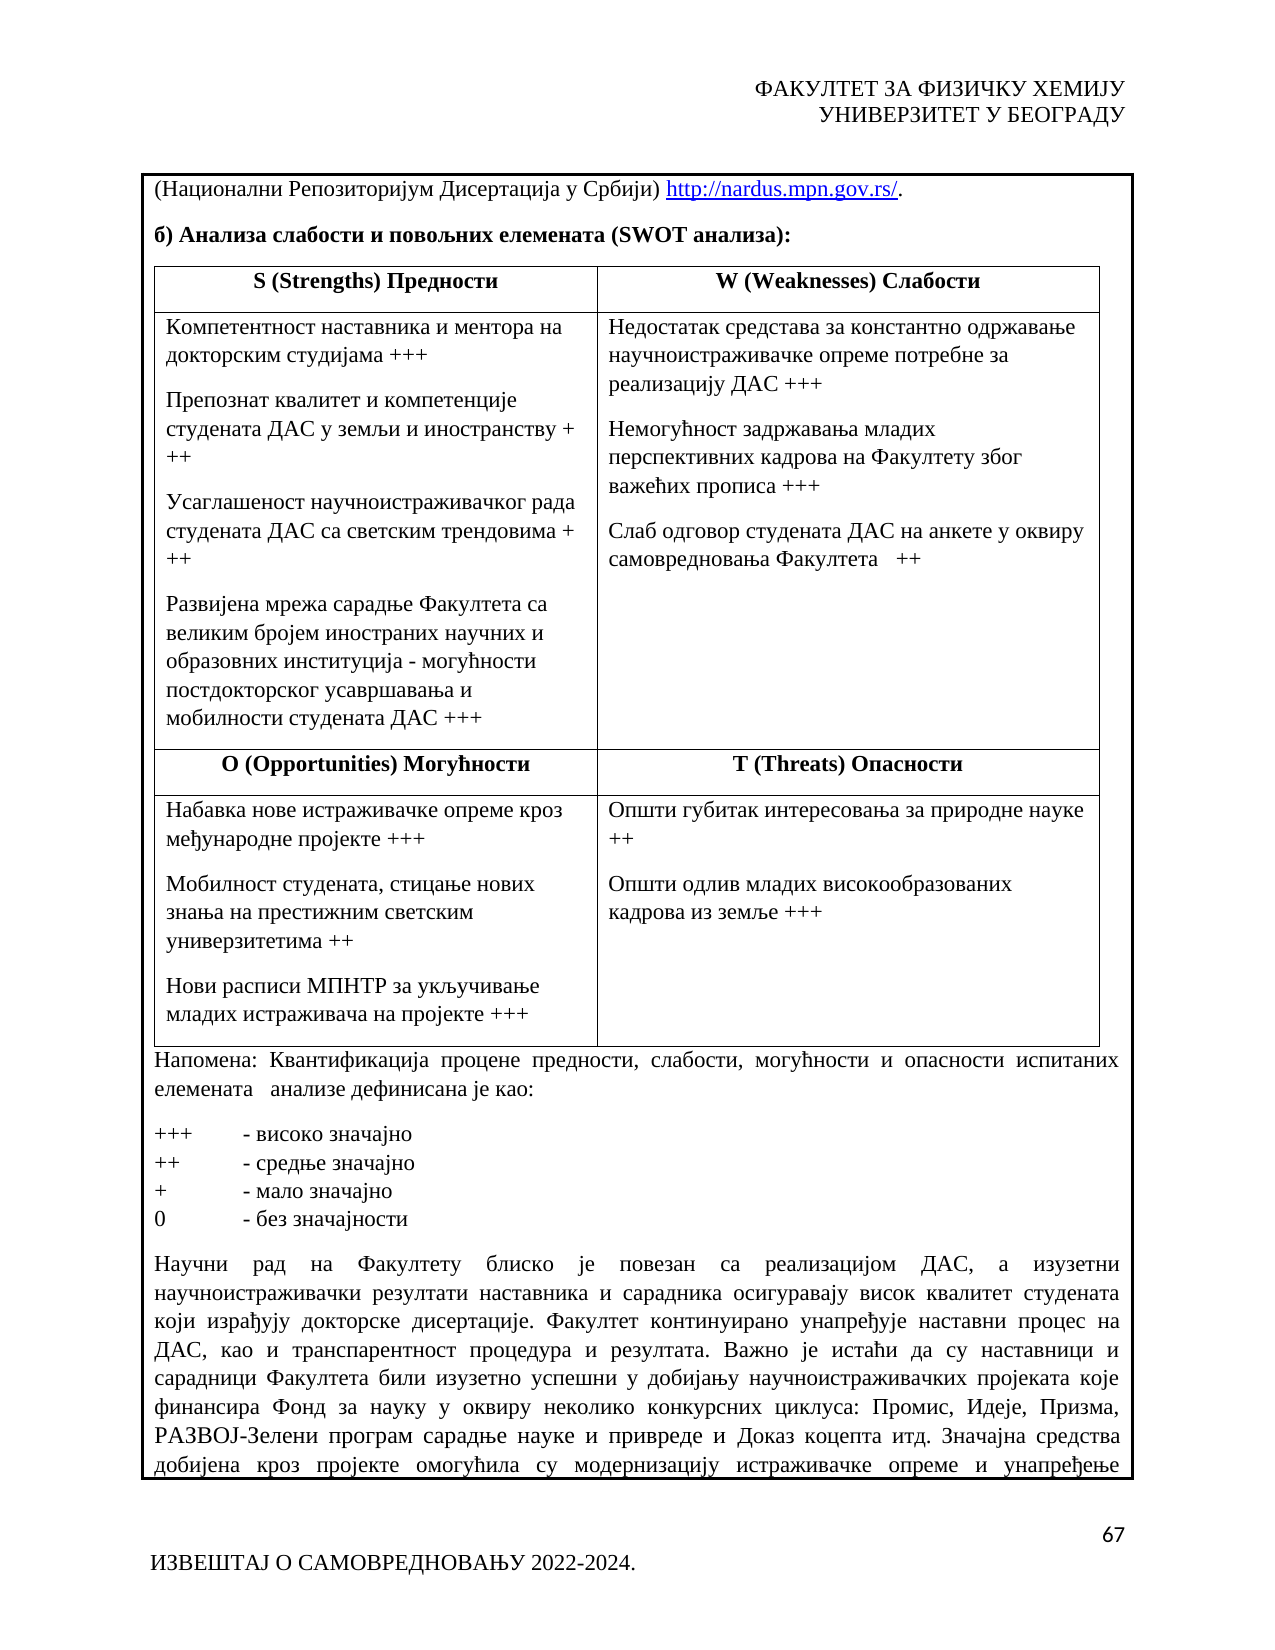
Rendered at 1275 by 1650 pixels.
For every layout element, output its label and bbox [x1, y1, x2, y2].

table_cell [144, 176, 1131, 1477]
